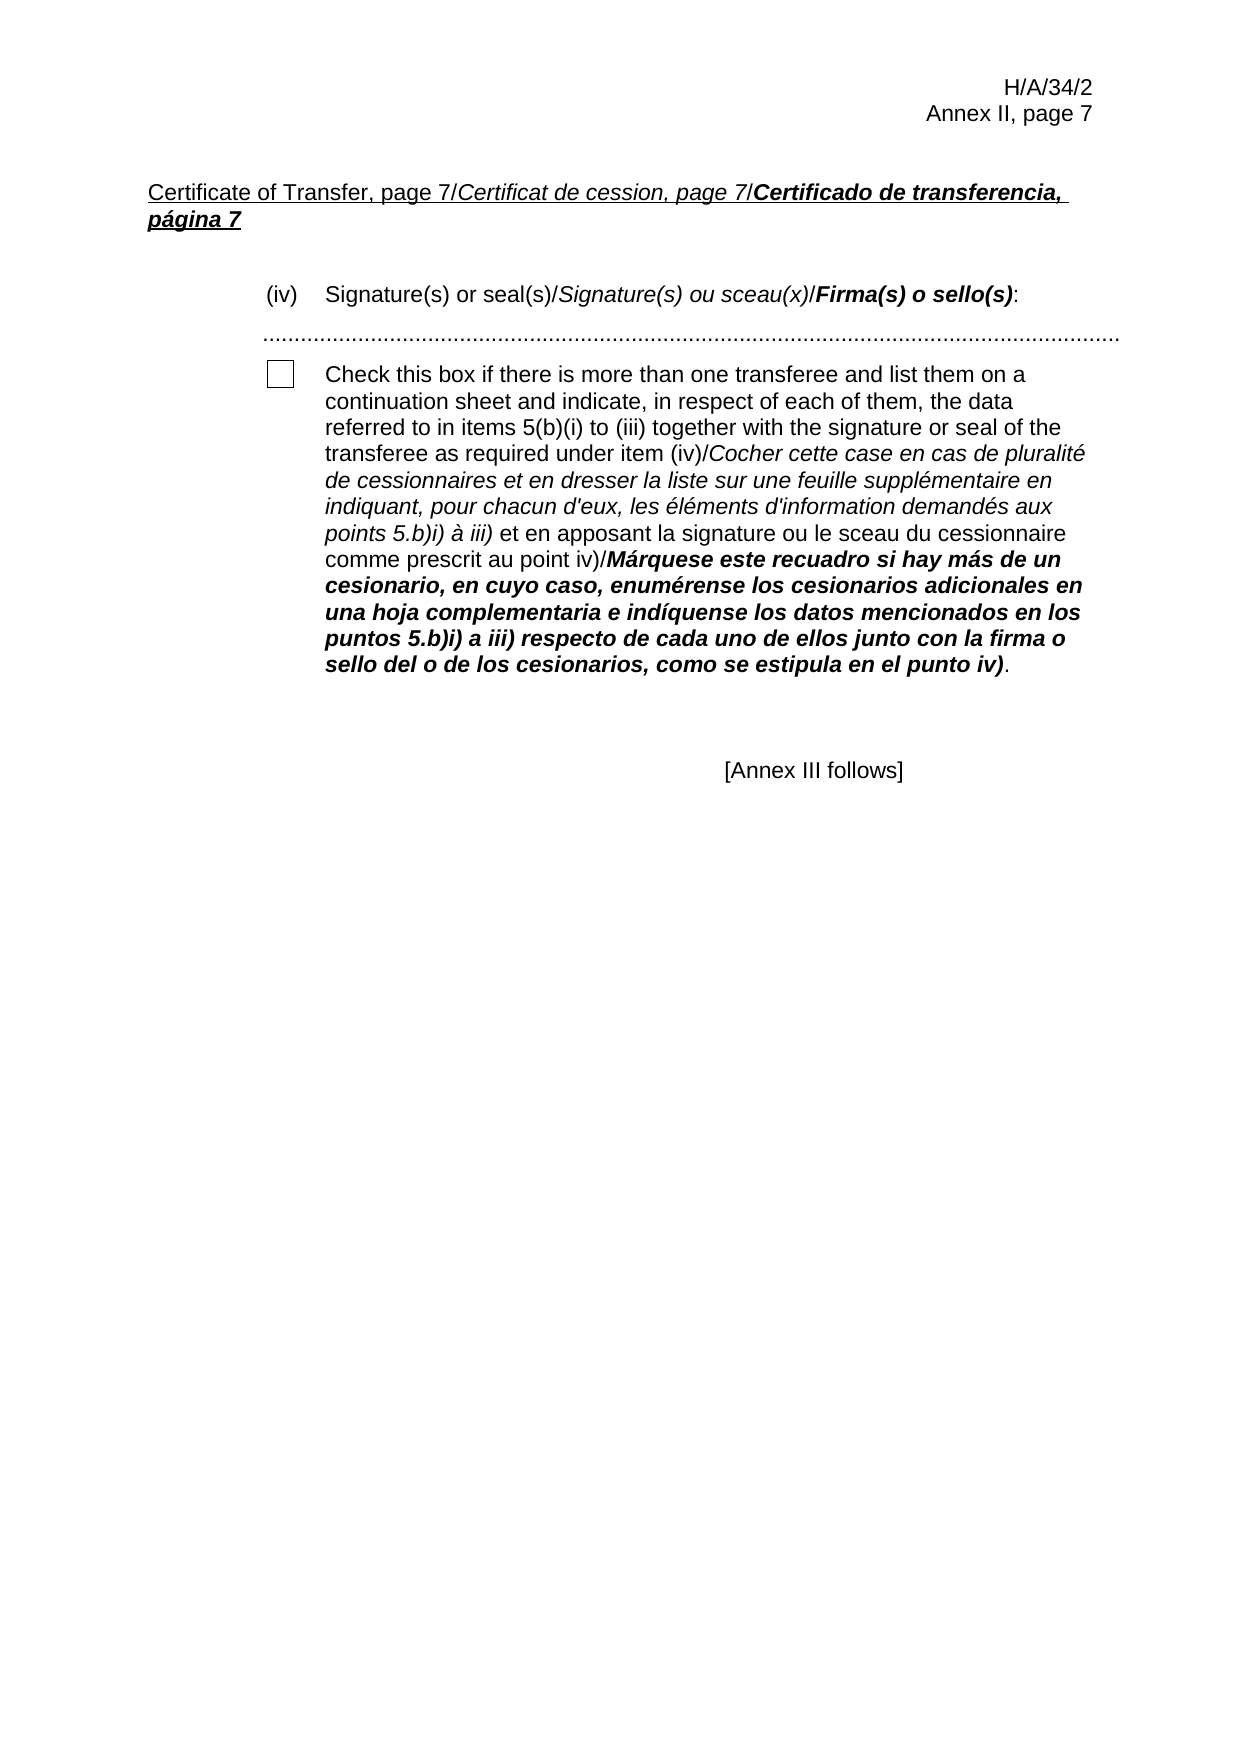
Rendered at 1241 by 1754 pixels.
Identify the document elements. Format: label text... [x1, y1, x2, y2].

text [Annex III follows] [724, 757, 1092, 783]
list (iv) Signature(s) or seal(s)/Signature(s) ou sceau(x)/Firma(s) o sello(s): [266, 281, 1092, 308]
text Certificate of Transfer, page 7/Certificat de cession, page 7/Certificado de transferencia, página 7 [148, 179, 1092, 232]
list Check this box if there is more than one transferee and list them on a continuation sheet and indicate, in respect of each of them, the data referred to in items 5(b)(i) to (iii) together with the signature or seal of the transferee as required under item (iv)/Cocher cette case en cas de pluralité de cessionnaires et en dresser la liste sur une feuille supplémentaire en indiquant, pour chacun d'eux, les éléments d'information demandés aux points 5.b)i) à iii) et en apposant la signature ou le sceau du cessionnaire comme prescrit au point iv)/Márquese este recuadro si hay más de un cesionario, en cuyo caso, enumérense los cesionarios adicionales en una hoja complementaria e indíquense los datos mencionados en los puntos 5.b)i) a iii) respecto de cada uno de ellos junto con la firma o sello del o de los cesionarios, como se estipula en el punto iv). [266, 359, 1092, 678]
